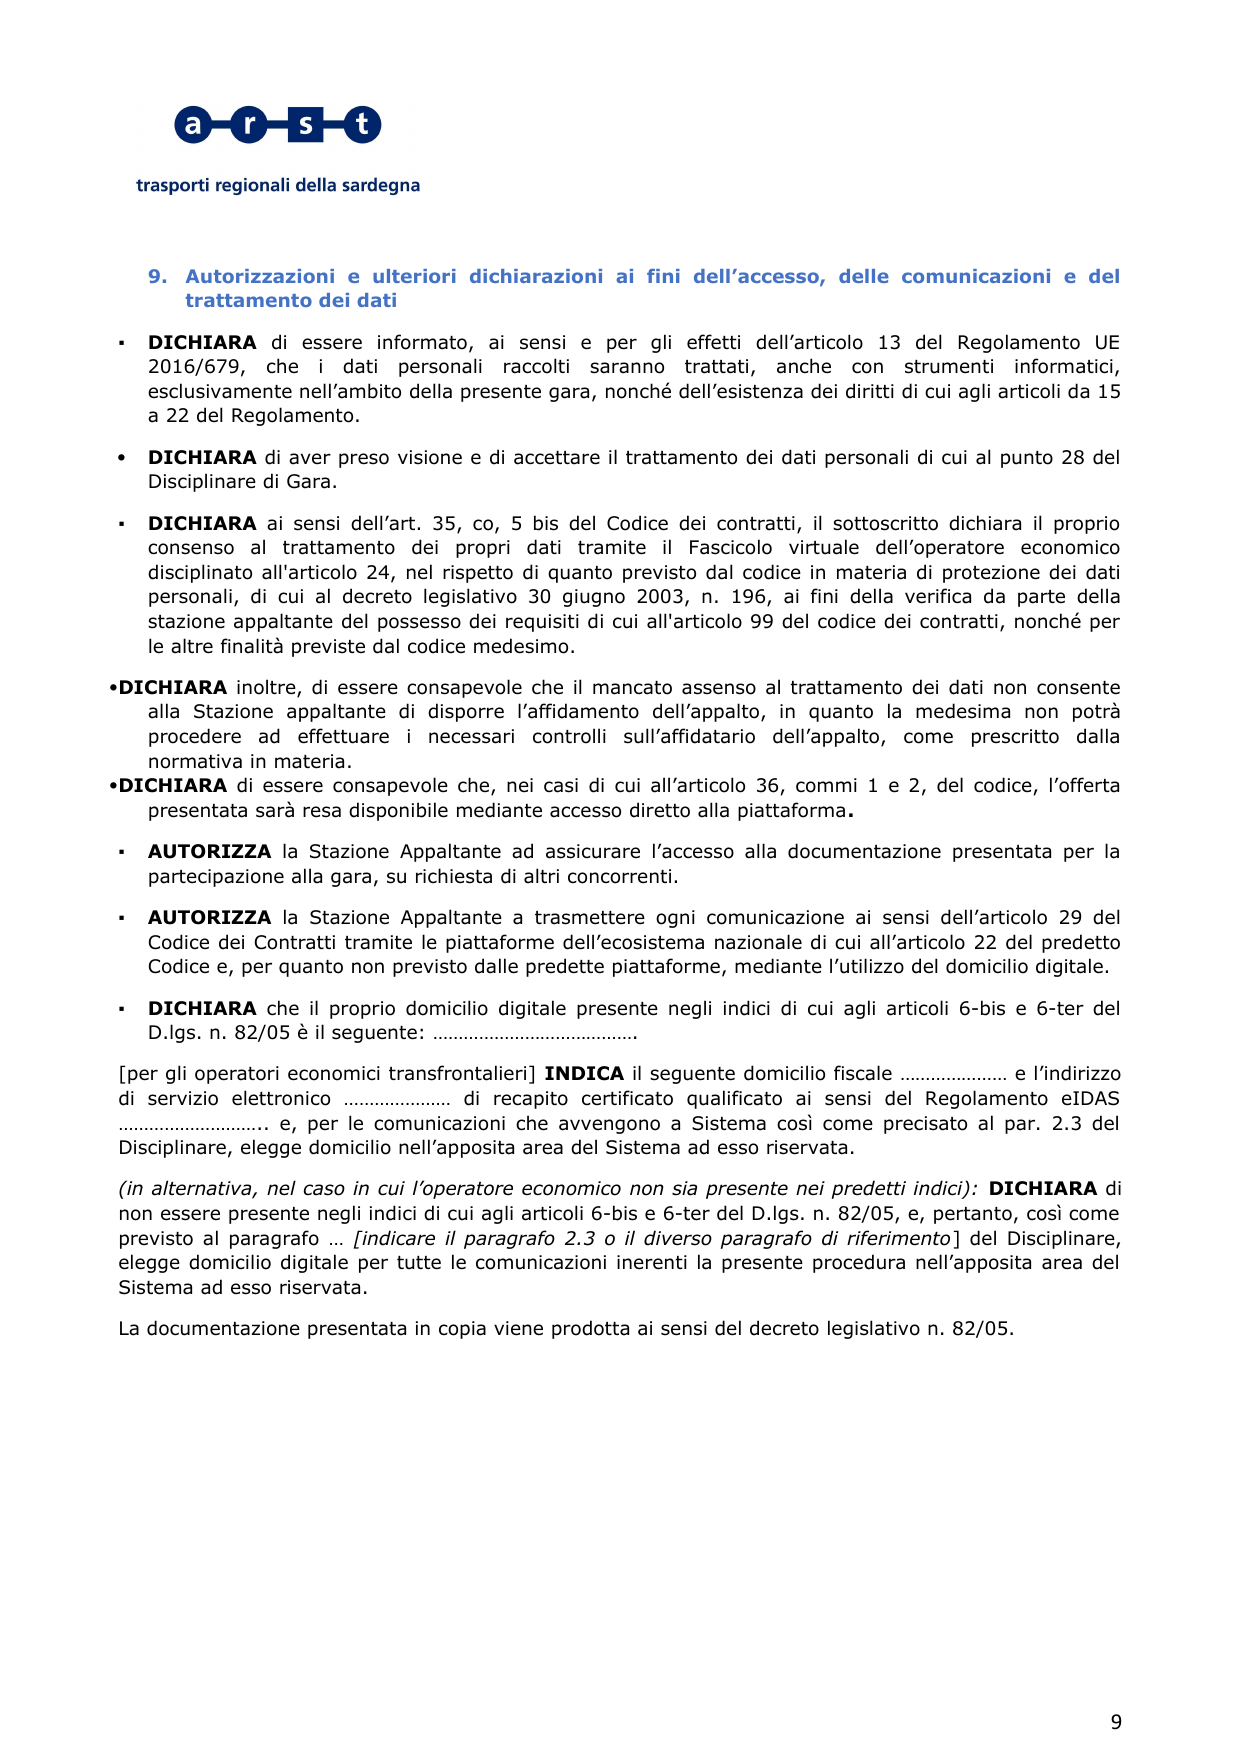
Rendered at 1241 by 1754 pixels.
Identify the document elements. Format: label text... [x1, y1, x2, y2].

text (in alternativa, nel caso in cui l’operatore economico non sia presente nei predetti indici): DICHIARA di non essere presente negli indici di cui agli articoli 6-bis e 6-ter del D.lgs. n. 82/05, e, pertanto, così come previsto al paragrafo … [indicare il paragrafo 2.3 o il diverso paragrafo di riferimento] del Disciplinare, elegge domicilio digitale per tutte le comunicazioni inerenti la presente procedura nell’apposita area del Sistema ad esso riservata. [118, 1177, 1122, 1298]
picture [118, 102, 434, 198]
text ▪ AUTORIZZA la Stazione Appaltante ad assicurare l’accesso alla documentazione presentata per la partecipazione alla gara, su richiesta di altri concorrenti. [118, 840, 1122, 887]
list DICHIARA di aver preso visione e di accettare il trattamento dei dati personali di cui al punto 28 del Disciplinare di Gara. [118, 445, 1122, 493]
text [per gli operatori economici transfrontalieri] INDICA il seguente domicilio fiscale ………………… e l’indirizzo di servizio elettronico ………………… di recapito certificato qualificato ai sensi del Regolamento eIDAS ……………………….. e, per le comunicazioni che avvengono a Sistema così come precisato al par. 2.3 del Disciplinare, elegge domicilio nell’apposita area del Sistema ad esso riservata. [118, 1062, 1122, 1158]
text ▪ AUTORIZZA la Stazione Appaltante a trasmettere ogni comunicazione ai sensi dell’articolo 29 del Codice dei Contratti tramite le piattaforme dell’ecosistema nazionale di cui all’articolo 22 del predetto Codice e, per quanto non previsto dalle predette piattaforme, mediante l’utilizzo del domicilio digitale. [118, 906, 1122, 978]
list DICHIARA di essere consapevole che, nei casi di cui all’articolo 36, commi 1 e 2, del codice, l’offerta presentata sarà resa disponibile mediante accesso diretto alla piattaforma. [110, 774, 1122, 821]
list Autorizzazioni e ulteriori dichiarazioni ai fini dell’accesso, delle comunicazioni e del trattamento dei dati [148, 264, 1122, 312]
list DICHIARA inoltre, di essere consapevole che il mancato assenso al trattamento dei dati non consente alla Stazione appaltante di disporre l’affidamento dell’appalto, in quanto la medesima non potrà procedere ad effettuare i necessari controlli sull’affidatario dell’appalto, come prescritto dalla normativa in materia. [110, 675, 1122, 772]
text ▪ DICHIARA ai sensi dell’art. 35, co, 5 bis del Codice dei contratti, il sottoscritto dichiara il proprio consenso al trattamento dei propri dati tramite il Fascicolo virtuale dell’operatore economico disciplinato all'articolo 24, nel rispetto di quanto previsto dal codice in materia di protezione dei dati personali, di cui al decreto legislativo 30 giugno 2003, n. 196, ai fini della verifica da parte della stazione appaltante del possesso dei requisiti di cui all'articolo 99 del codice dei contratti, nonché per le altre finalità previste dal codice medesimo. [118, 511, 1122, 657]
text ▪ DICHIARA di essere informato, ai sensi e per gli effetti dell’articolo 13 del Regolamento UE 2016/679, che i dati personali raccolti saranno trattati, anche con strumenti informatici, esclusivamente nell’ambito della presente gara, nonché dell’esistenza dei diritti di cui agli articoli da 15 a 22 del Regolamento. [118, 330, 1122, 427]
text La documentazione presentata in copia viene prodotta ai sensi del decreto legislativo n. 82/05. [118, 1316, 1122, 1339]
text ▪ DICHIARA che il proprio domicilio digitale presente negli indici di cui agli articoli 6-bis e 6-ter del D.lgs. n. 82/05 è il seguente: …………………………………. [118, 996, 1122, 1043]
